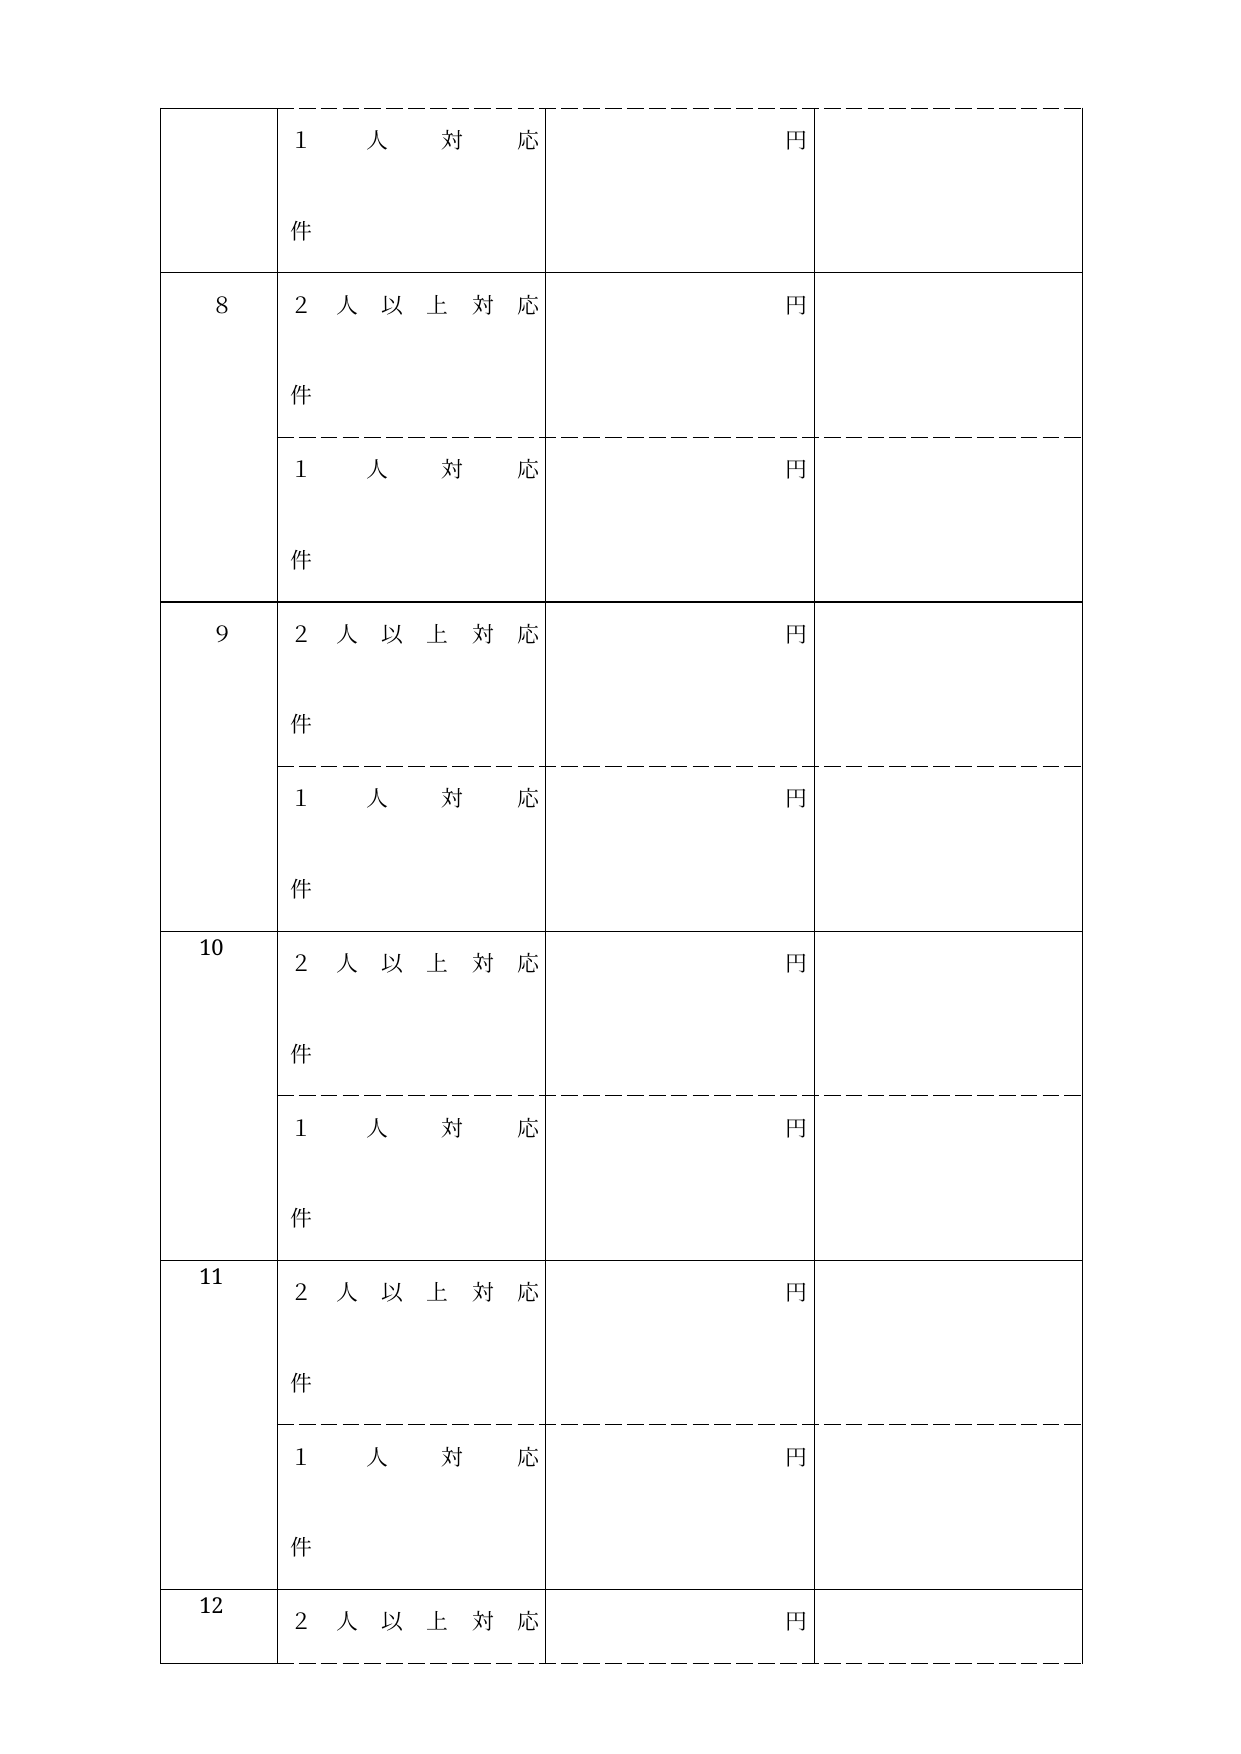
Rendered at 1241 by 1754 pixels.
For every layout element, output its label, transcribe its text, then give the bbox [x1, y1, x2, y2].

table_cell １人対応 件 [278, 1424, 545, 1589]
table_cell ９ [161, 603, 277, 931]
table_cell 円 [546, 273, 814, 437]
table_cell [815, 437, 1082, 601]
table_cell ２人以上対応 件 [278, 1590, 545, 1663]
table_cell 11 [161, 1261, 277, 1589]
table_cell 円 [546, 108, 814, 272]
table_cell 12 [161, 1590, 277, 1663]
table_cell [815, 1095, 1082, 1260]
table_cell [815, 766, 1082, 931]
table_cell 円 [546, 766, 814, 931]
table_cell ２人以上対応 件 [278, 273, 545, 437]
table_cell ８ [161, 273, 277, 601]
table_cell 円 [546, 1261, 814, 1424]
table_cell [815, 108, 1082, 272]
table_cell 円 [546, 1590, 814, 1663]
table_cell 円 [546, 603, 814, 766]
table_cell １人対応 件 [278, 766, 545, 931]
table_cell ７ [161, 109, 277, 272]
table_cell 円 [546, 932, 814, 1095]
table_cell 円 [546, 1095, 814, 1260]
table_cell ２人以上対応 件 [278, 603, 545, 766]
table_cell ２人以上対応 件 [278, 1261, 545, 1424]
table_cell [815, 603, 1082, 766]
table_cell [815, 1590, 1082, 1663]
table_cell 円 [546, 437, 814, 601]
table_cell １人対応 件 [278, 437, 545, 601]
table_cell [815, 1424, 1082, 1589]
table_cell [815, 273, 1082, 437]
table_cell １人対応 件 [278, 108, 545, 272]
table_cell 円 [546, 1424, 814, 1589]
table_cell ２人以上対応 件 [278, 932, 545, 1095]
table_cell 10 [161, 932, 277, 1260]
table_cell [815, 1261, 1082, 1424]
table_cell [815, 932, 1082, 1095]
table_cell １人対応 件 [278, 1095, 545, 1260]
